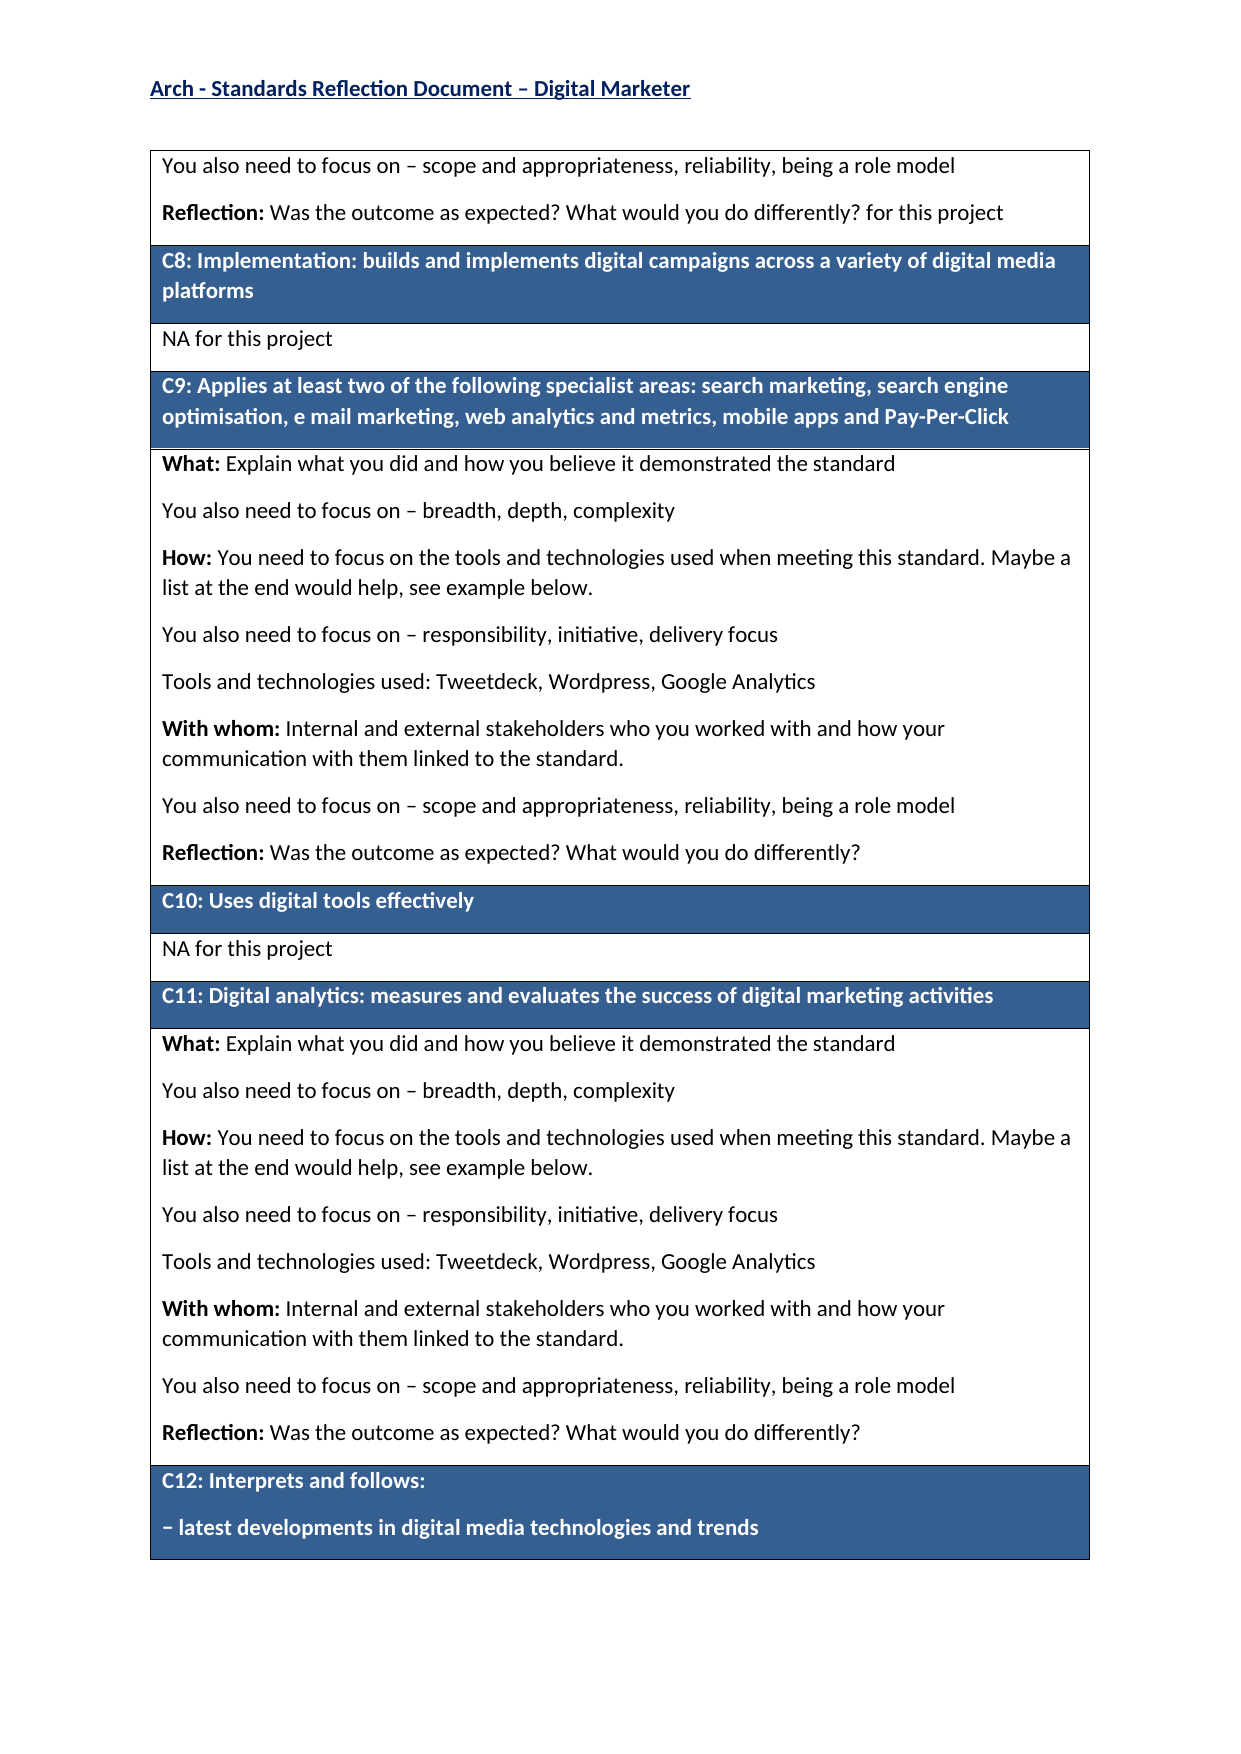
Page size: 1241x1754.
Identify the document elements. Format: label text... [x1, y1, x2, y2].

table_cell C9: Applies at least two of the following specialist areas: search marketing, search engine optimisation, e mail marketing, web analytics and metrics, mobile apps and Pay-Per-Click [151, 372, 1089, 448]
table_cell C10: Uses digital tools effectively [151, 886, 1089, 933]
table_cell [151, 151, 1089, 245]
table_cell NA for this project [151, 324, 1089, 371]
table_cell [151, 1466, 1089, 1559]
table_cell NA for this project [151, 934, 1089, 981]
table_cell C11: Digital analytics: measures and evaluates the success of digital marketing activities [151, 982, 1089, 1028]
table_cell C8: Implementation: builds and implements digital campaigns across a variety of digital media platforms [151, 246, 1089, 323]
